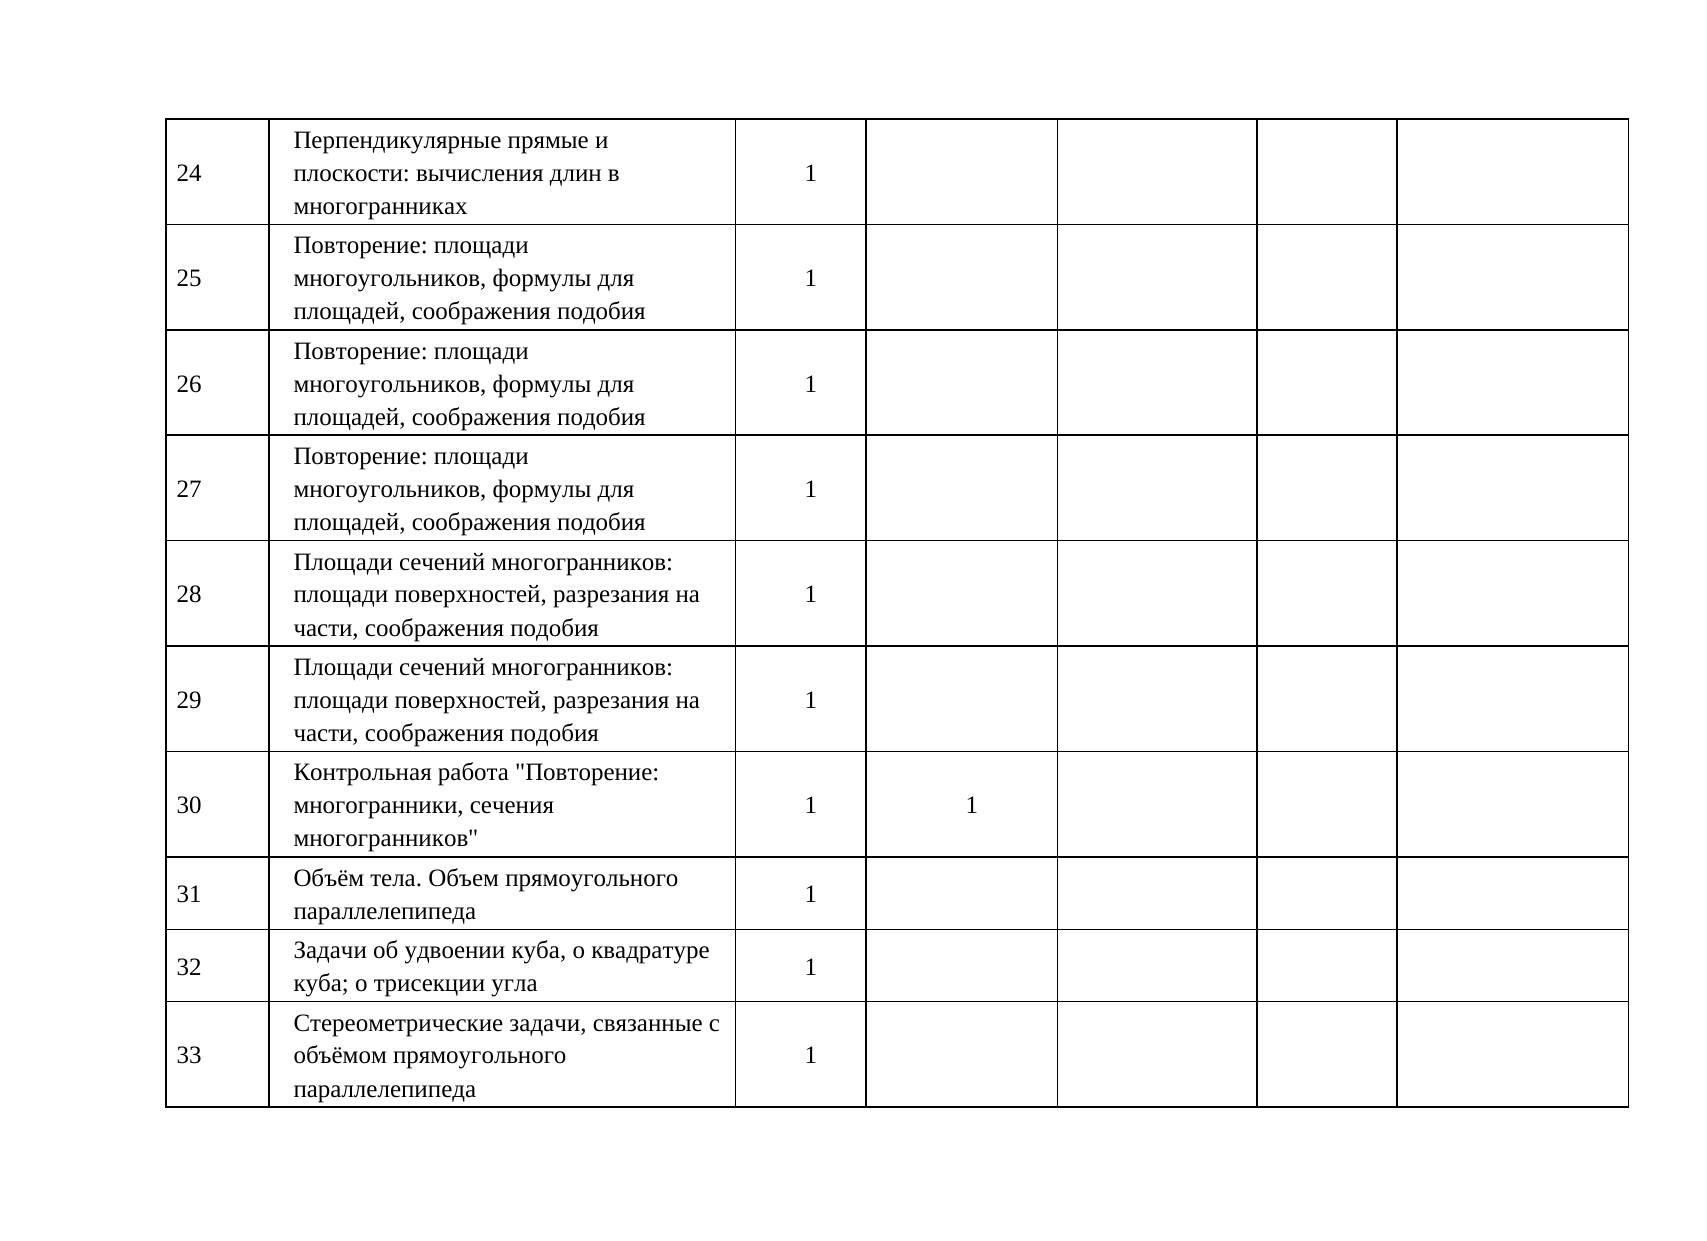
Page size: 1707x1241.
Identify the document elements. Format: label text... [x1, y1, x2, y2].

table_cell 1 [736, 858, 865, 928]
table_cell [1258, 331, 1396, 434]
table_cell [1398, 120, 1628, 223]
table_cell 1 [736, 225, 865, 329]
table_cell [1258, 858, 1396, 928]
table_cell [1058, 752, 1256, 856]
table_cell [1398, 752, 1628, 856]
table_cell [867, 436, 1057, 540]
table_cell 27 [167, 436, 268, 540]
table_cell [1398, 858, 1628, 928]
table_cell [1058, 120, 1256, 223]
table_cell 33 [167, 1002, 268, 1106]
table_cell 1 [736, 647, 865, 751]
table_cell 28 [167, 541, 268, 645]
table_cell Площади сечений многогранников: площади поверхностей, разрезания на части, соображения подобия [270, 647, 735, 751]
table_cell 1 [736, 752, 865, 856]
table_cell [1258, 541, 1396, 645]
table_cell Задачи об удвоении куба, о квадратуре куба; о трисекции угла [270, 930, 735, 1001]
table_cell [867, 930, 1057, 1001]
table_cell [1058, 647, 1256, 751]
table_cell [1398, 541, 1628, 645]
table_cell [1258, 1002, 1396, 1106]
table_cell [1058, 1002, 1256, 1106]
table_cell 30 [167, 752, 268, 856]
table_cell Стереометрические задачи, связанные с объёмом прямоугольного параллелепипеда [270, 1002, 735, 1106]
table_cell [867, 647, 1057, 751]
table_cell 31 [167, 858, 268, 928]
table_cell [1058, 331, 1256, 434]
table_cell 26 [167, 331, 268, 434]
table_cell 1 [736, 331, 865, 434]
table_cell 1 [867, 752, 1057, 856]
table_cell [1398, 647, 1628, 751]
table_cell Площади сечений многогранников: площади поверхностей, разрезания на части, соображения подобия [270, 541, 735, 645]
table_cell [1258, 647, 1396, 751]
table_cell 1 [736, 930, 865, 1001]
table_cell [1058, 225, 1256, 329]
table_cell [867, 541, 1057, 645]
table_cell 1 [736, 541, 865, 645]
table_cell [1058, 930, 1256, 1001]
table_cell [1258, 120, 1396, 223]
table_cell [1398, 1002, 1628, 1106]
table_cell [1058, 436, 1256, 540]
table_cell [1398, 331, 1628, 434]
table_cell [1258, 930, 1396, 1001]
table_cell Контрольная работа "Повторение: многогранники, сечения многогранников" [270, 752, 735, 856]
table_cell [1258, 752, 1396, 856]
table_cell [867, 120, 1057, 223]
table_cell [867, 1002, 1057, 1106]
table_cell Повторение: площади многоугольников, формулы для площадей, соображения подобия [270, 225, 735, 329]
table_cell 24 [167, 120, 268, 223]
table_cell [1398, 225, 1628, 329]
table_cell 1 [736, 120, 865, 223]
table_cell Повторение: площади многоугольников, формулы для площадей, соображения подобия [270, 331, 735, 434]
table_cell Объём тела. Объем прямоугольного параллелепипеда [270, 858, 735, 928]
table_cell [867, 331, 1057, 434]
table_cell [1058, 858, 1256, 928]
table_cell Повторение: площади многоугольников, формулы для площадей, соображения подобия [270, 436, 735, 540]
table_cell 32 [167, 930, 268, 1001]
table_cell 1 [736, 436, 865, 540]
table_cell 29 [167, 647, 268, 751]
table_cell [1058, 541, 1256, 645]
table_cell [1398, 930, 1628, 1001]
table_cell [1258, 436, 1396, 540]
table_cell [1258, 225, 1396, 329]
table_cell [1398, 436, 1628, 540]
table_cell 25 [167, 225, 268, 329]
table_cell Перпендикулярные прямые и плоскости: вычисления длин в многогранниках [270, 120, 735, 223]
table_cell 1 [736, 1002, 865, 1106]
table_cell [867, 858, 1057, 928]
table_cell [867, 225, 1057, 329]
